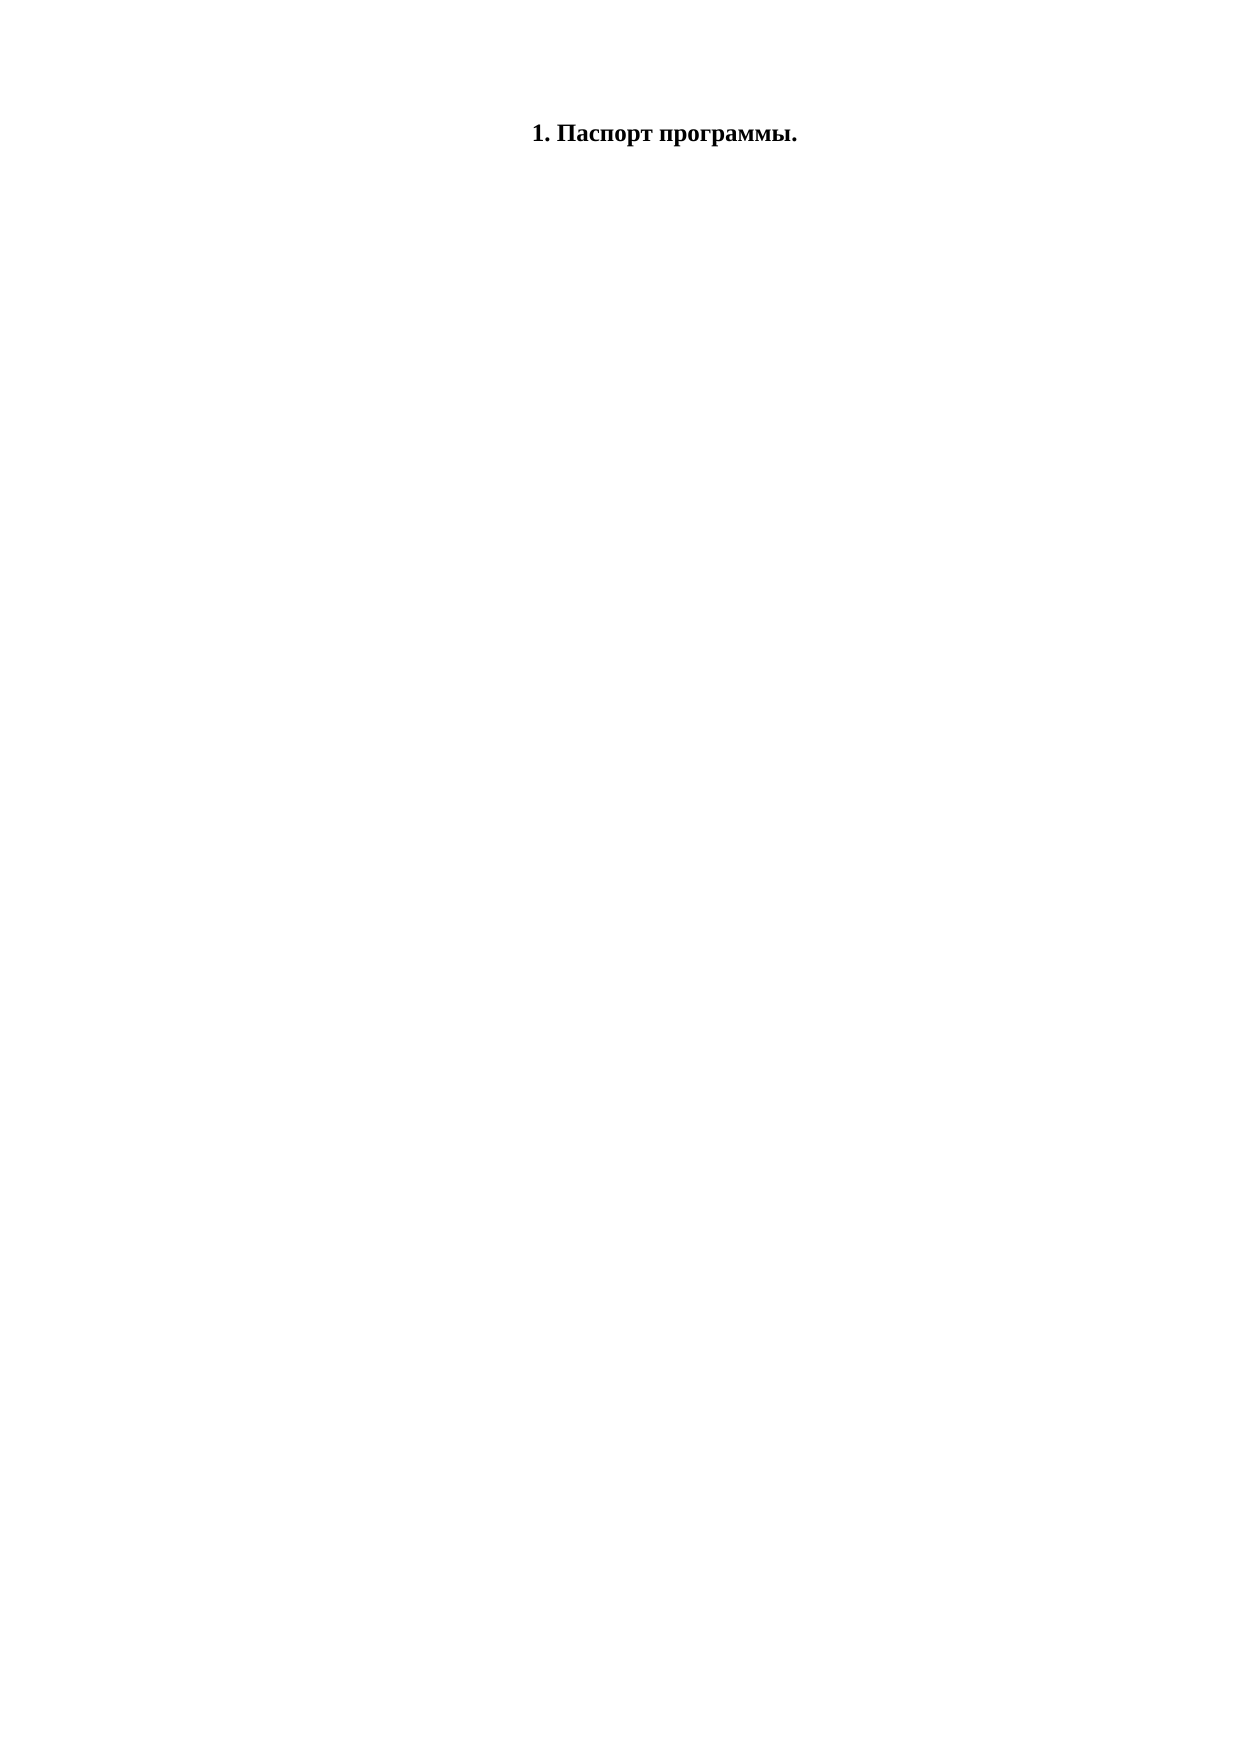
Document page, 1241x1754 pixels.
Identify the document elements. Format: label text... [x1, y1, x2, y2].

text 1. Паспорт программы. [177, 118, 1152, 147]
